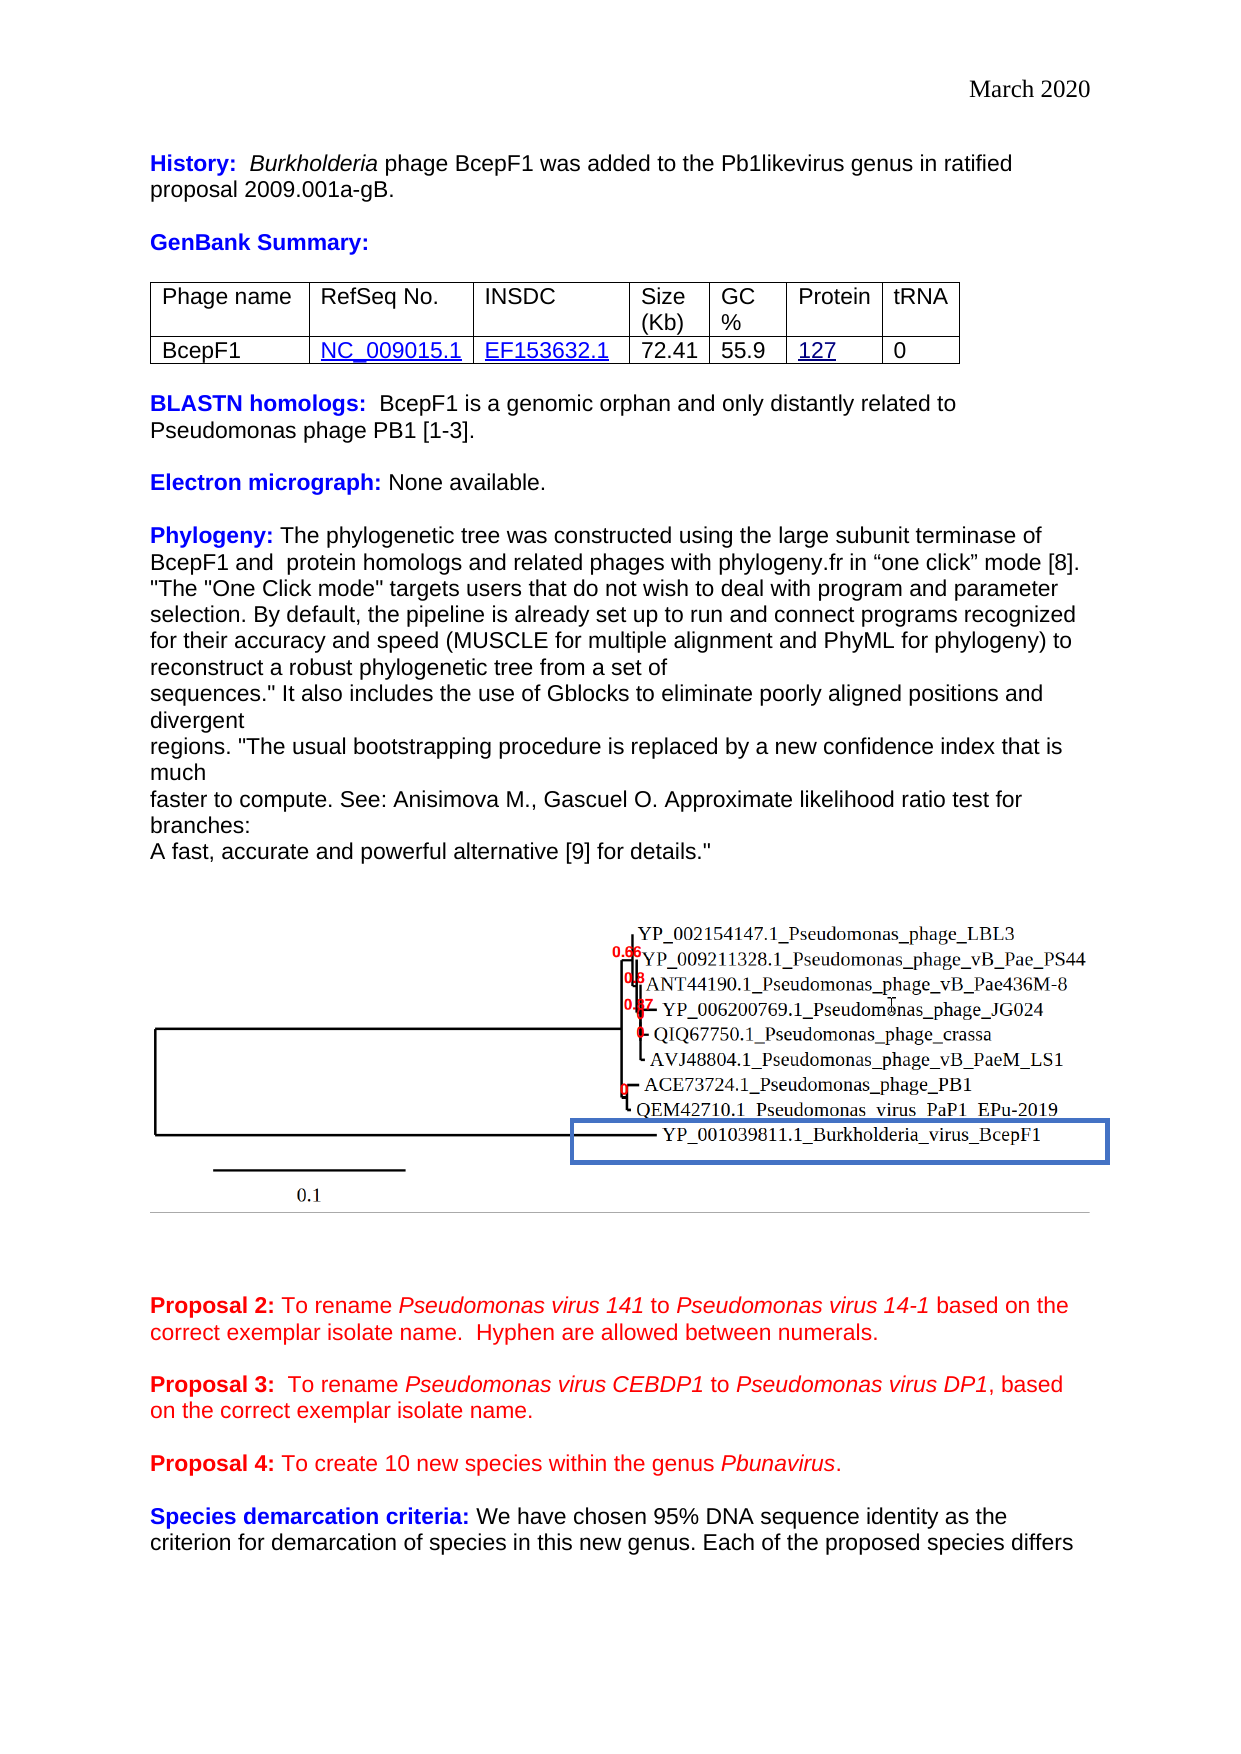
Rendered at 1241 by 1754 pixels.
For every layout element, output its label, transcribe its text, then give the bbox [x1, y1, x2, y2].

text BLASTN homologs: BcepF1 is a genomic orphan and only distantly related to Pseudomonas phage PB1 [1-3]. [150, 390, 1090, 443]
picture [574, 1123, 1090, 1160]
text Proposal 3: To rename Pseudomonas virus CEBDP1 to Pseudomonas virus DP1, based on the correct exemplar isolate name. [150, 1371, 1090, 1424]
picture [150, 917, 1090, 1213]
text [150, 1503, 1090, 1556]
table_header Phage name [151, 283, 309, 336]
text Proposal 2: To rename Pseudomonas virus 141 to Pseudomonas virus 14-1 based on the correct exemplar isolate name. Hyphen are allowed between numerals. [150, 1292, 1090, 1345]
text Electron micrograph: None available. [150, 469, 1090, 496]
table_header RefSeq No. [310, 283, 473, 336]
table_header INSDC [474, 283, 629, 336]
text A fast, accurate and powerful alternative [9] for details." [150, 838, 1090, 865]
text faster to compute. See: Anisimova M., Gascuel O. Approximate likelihood ratio test for branches: [150, 786, 1090, 838]
table_header tRNA [883, 283, 959, 336]
text regions. "The usual bootstrapping procedure is replaced by a new confidence index that is much [150, 733, 1090, 786]
table_cell EF153632.1 [474, 337, 629, 363]
table_header Size (Kb) [630, 283, 709, 336]
text sequences." It also includes the use of Gblocks to eliminate poorly aligned positions and divergent [150, 680, 1090, 733]
table_cell BcepF1 [151, 337, 309, 363]
text GenBank Summary: [150, 229, 1090, 255]
table_cell 72.41 [630, 337, 709, 363]
table_cell 55.9 [710, 337, 786, 363]
text History: Burkholderia phage BcepF1 was added to the Pb1likevirus genus in ratified proposal 2009.001a-gB. [150, 150, 1090, 203]
text Phylogeny: The phylogenetic tree was constructed using the large subunit terminase of BcepF1 and protein homologs and related phages with phylogeny.fr in “one click” mode [8]. "The "One Click mode" targets users that do not wish to deal with program and parameter selection. By default, the pipeline is already set up to run and connect programs recognized for their accuracy and speed (MUSCLE for multiple alignment and PhyML for phylogeny) to reconstruct a robust phylogenetic tree from a set of [150, 522, 1090, 680]
table_header Protein [787, 283, 882, 336]
table_cell 127 [787, 337, 882, 363]
table_header GC% [710, 283, 786, 336]
table_cell 0 [883, 337, 959, 363]
text Proposal 4: To create 10 new species within the genus Pbunavirus. [150, 1450, 1090, 1477]
table_cell NC_009015.1 [310, 337, 473, 363]
